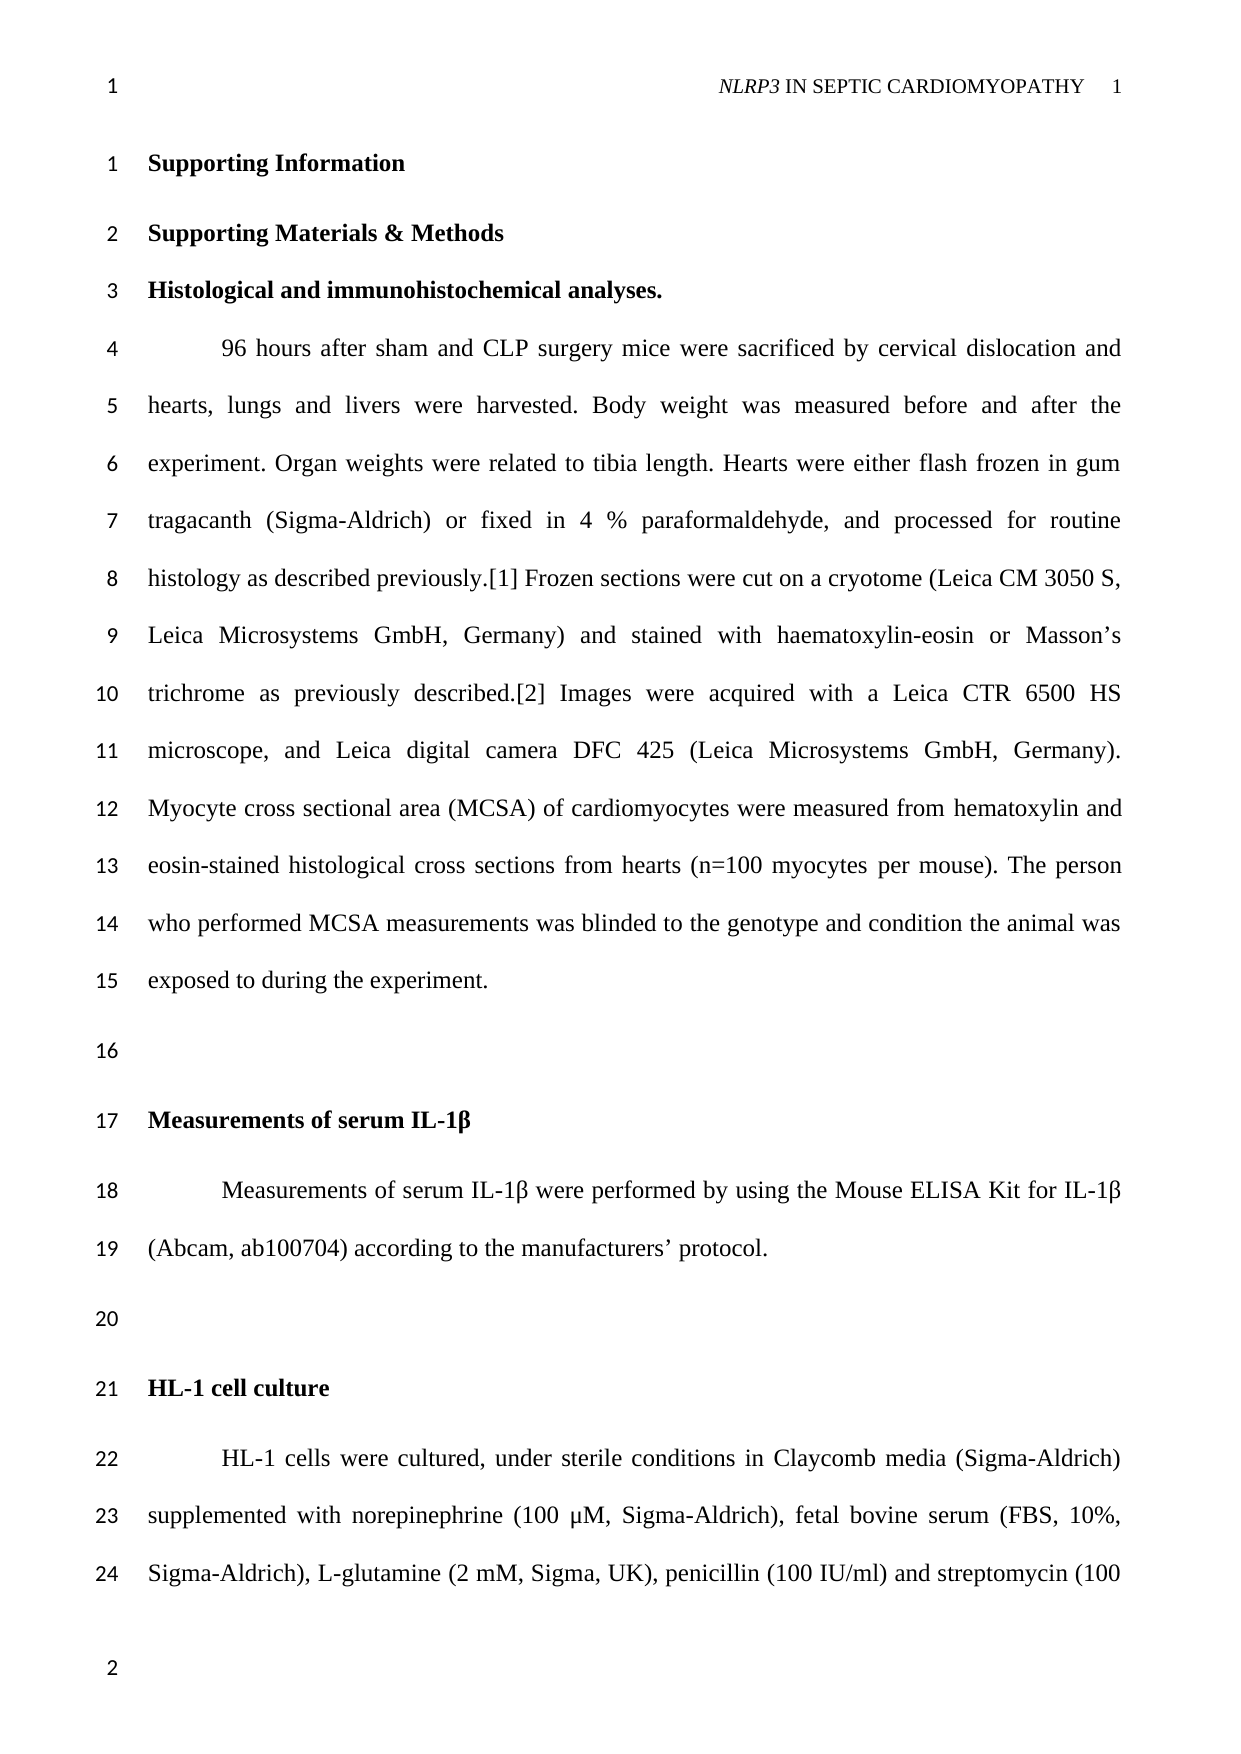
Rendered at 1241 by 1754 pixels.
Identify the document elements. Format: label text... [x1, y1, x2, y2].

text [148, 1443, 1122, 1586]
text Measurements of serum IL-1β [148, 1105, 1122, 1134]
text Supporting Materials & Methods [148, 218, 1122, 246]
text 96 hours after sham and CLP surgery mice were sacrificed by cervical dislocation and hearts, lungs and livers were harvested. Body weight was measured before and after the experiment. Organ weights were related to tibia length. Hearts were either flash frozen in gum tragacanth (Sigma-Aldrich) or fixed in 4 % paraformaldehyde, and processed for routine histology as described previously.[1] Frozen sections were cut on a cryotome (Leica CM 3050 S, Leica Microsystems GmbH, Germany) and stained with haematoxylin-eosin or Masson’s trichrome as previously described.[2] Images were acquired with a Leica CTR 6500 HS microscope, and Leica digital camera DFC 425 (Leica Microsystems GmbH, Germany). Myocyte cross sectional area (MCSA) of cardiomyocytes were measured from hematoxylin and eosin-stained histological cross sections from hearts (n=100 myocytes per mouse). The person who performed MCSA measurements was blinded to the genotype and condition the animal was exposed to during the experiment. [148, 333, 1122, 994]
text HL-1 cell culture [148, 1373, 1122, 1401]
text Histological and immunohistochemical analyses. [148, 275, 1122, 304]
text Measurements of serum IL-1β were performed by using the Mouse ELISA Kit for IL-1β (Abcam, ab100704) according to the manufacturers’ protocol. [148, 1175, 1122, 1261]
text Supporting Information [148, 148, 1122, 176]
